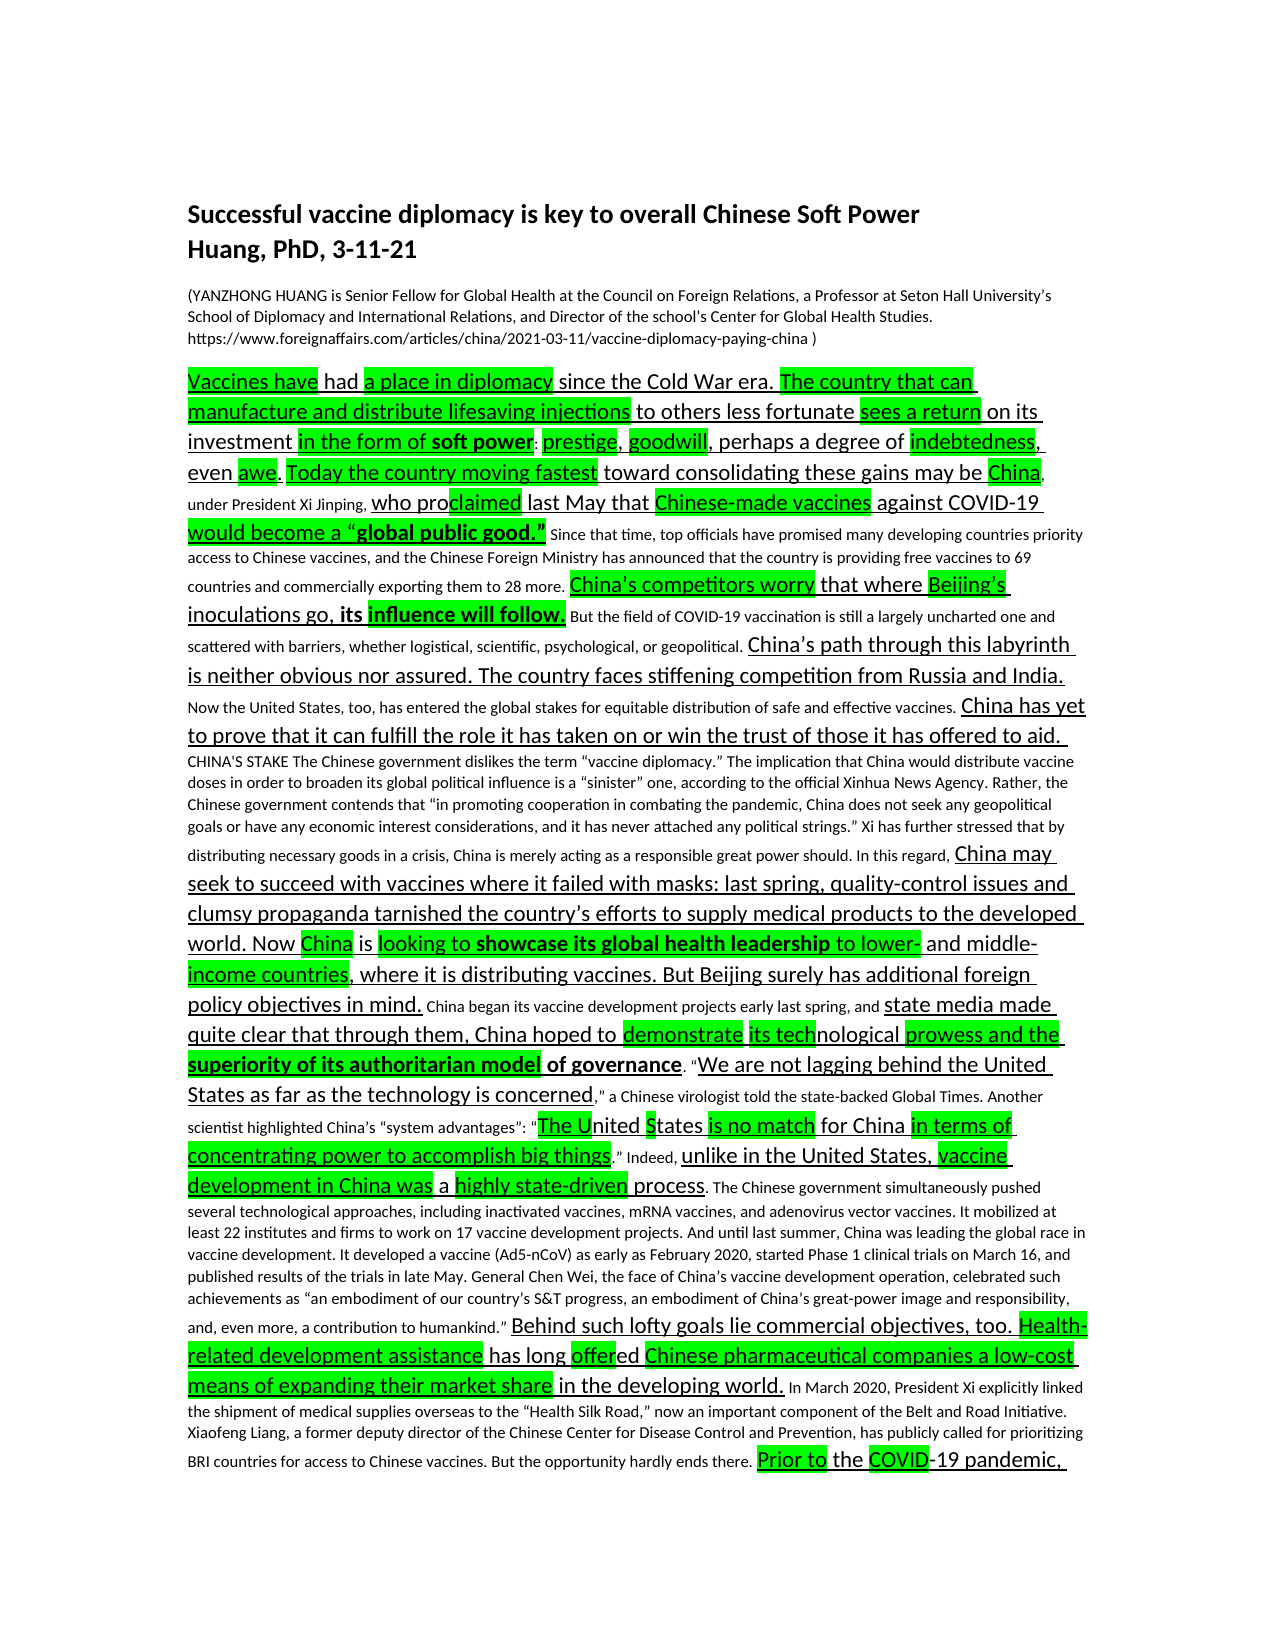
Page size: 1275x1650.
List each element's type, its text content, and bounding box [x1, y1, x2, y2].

subtitle Successful vaccine diplomacy is key to overall Chinese Soft Power [187, 197, 1087, 230]
text (YANZHONG HUANG is Senior Fellow for Global Health at the Council on Foreign Relations, a Professor at Seton Hall University’s School of Diplomacy and International Relations, and Director of the school’s Center for Global Health Studies. https://www.foreignaffairs.com/articles/china/2021-03-11/vaccine-diplomacy-paying-china ) [187, 285, 1087, 349]
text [187, 367, 1087, 1473]
text Huang, PhD, 3-11-21 [187, 232, 1087, 266]
